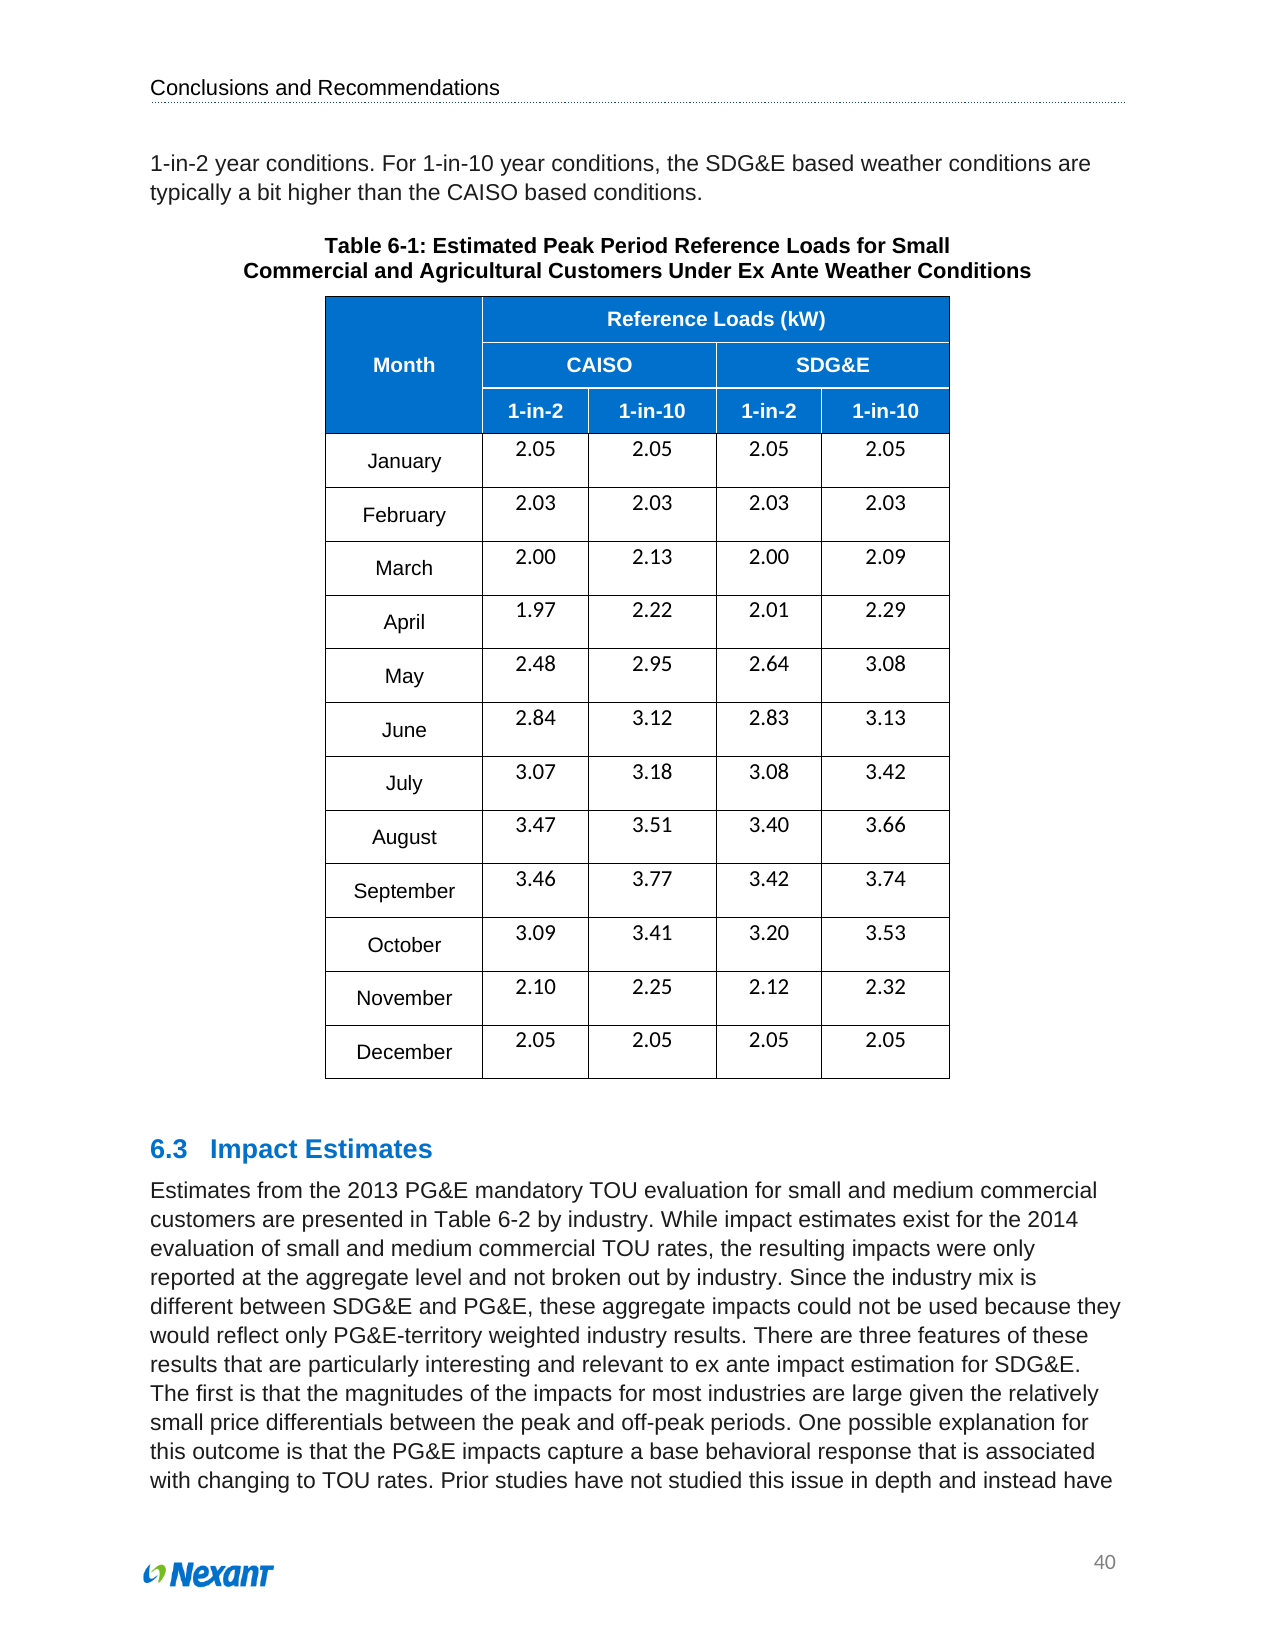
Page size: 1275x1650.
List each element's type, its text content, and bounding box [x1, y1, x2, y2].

table_cell October [326, 918, 482, 971]
table_cell 1.97 [483, 596, 588, 648]
table_cell January [326, 434, 482, 487]
table_cell 2.22 [589, 596, 716, 648]
table_cell 3.13 [822, 703, 949, 756]
table_cell 3.46 [483, 864, 588, 917]
table_cell 3.07 [483, 757, 588, 809]
table_cell February [326, 488, 482, 541]
table_cell 2.03 [822, 488, 949, 541]
table_cell 3.42 [717, 864, 821, 917]
table_cell 3.77 [589, 864, 716, 917]
table_cell September [326, 864, 482, 917]
table_cell 2.00 [483, 542, 588, 594]
table_cell 2.05 [822, 1026, 949, 1078]
table_cell 3.74 [822, 864, 949, 917]
table_cell 2.05 [483, 434, 588, 487]
table_cell 2.03 [589, 488, 716, 541]
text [150, 1177, 1125, 1493]
table_cell July [326, 757, 482, 809]
table_cell 2.10 [483, 972, 588, 1024]
table_cell 3.47 [483, 811, 588, 863]
table_cell 3.08 [717, 757, 821, 809]
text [150, 150, 1125, 205]
table_cell May [326, 649, 482, 702]
table_cell 3.51 [589, 811, 716, 863]
table_cell June [326, 703, 482, 756]
table_cell 2.05 [717, 434, 821, 487]
table_header Reference Loads (kW) [483, 297, 949, 342]
table_cell April [326, 596, 482, 648]
table_cell 3.12 [589, 703, 716, 756]
table_cell 2.03 [717, 488, 821, 541]
table_cell 2.29 [822, 596, 949, 648]
table_cell 2.25 [589, 972, 716, 1024]
table_cell 2.13 [589, 542, 716, 594]
table_cell 2.84 [483, 703, 588, 756]
table_header Month [326, 297, 482, 433]
table_cell 3.40 [717, 811, 821, 863]
table_cell 3.42 [822, 757, 949, 809]
table_cell 2.32 [822, 972, 949, 1024]
table_cell CAISO [483, 343, 716, 387]
table_cell 2.05 [822, 434, 949, 487]
subtitle Impact Estimates [150, 1133, 1125, 1164]
table_cell 2.09 [822, 542, 949, 594]
table_cell 2.64 [717, 649, 821, 702]
table_cell 3.41 [589, 918, 716, 971]
table_cell November [326, 972, 482, 1024]
table_cell 2.05 [483, 1026, 588, 1078]
text Table 6-1: Estimated Peak Period Reference Loads for Small [150, 233, 1125, 258]
table_cell 3.53 [822, 918, 949, 971]
table_cell 3.66 [822, 811, 949, 863]
table_cell 2.05 [589, 434, 716, 487]
table_cell 1-in-10 [589, 389, 716, 433]
table_cell 2.05 [717, 1026, 821, 1078]
table_cell 1-in-2 [717, 389, 821, 433]
table_cell 2.83 [717, 703, 821, 756]
picture [124, 1543, 293, 1605]
table_cell August [326, 811, 482, 863]
table_cell March [326, 542, 482, 594]
table_cell SDG&E [717, 343, 949, 387]
table_cell 1-in-10 [822, 389, 949, 433]
table_cell 2.95 [589, 649, 716, 702]
table_cell 2.12 [717, 972, 821, 1024]
table_cell December [326, 1026, 482, 1078]
table_cell 3.08 [822, 649, 949, 702]
table_cell 2.05 [589, 1026, 716, 1078]
table_cell 2.48 [483, 649, 588, 702]
table_cell 2.03 [483, 488, 588, 541]
table_cell 3.18 [589, 757, 716, 809]
table_cell 3.09 [483, 918, 588, 971]
text Commercial and Agricultural Customers Under Ex Ante Weather Conditions [150, 258, 1125, 283]
table_cell 2.01 [717, 596, 821, 648]
table_cell 2.00 [717, 542, 821, 594]
table_cell 3.20 [717, 918, 821, 971]
table_cell 1-in-2 [483, 389, 588, 433]
